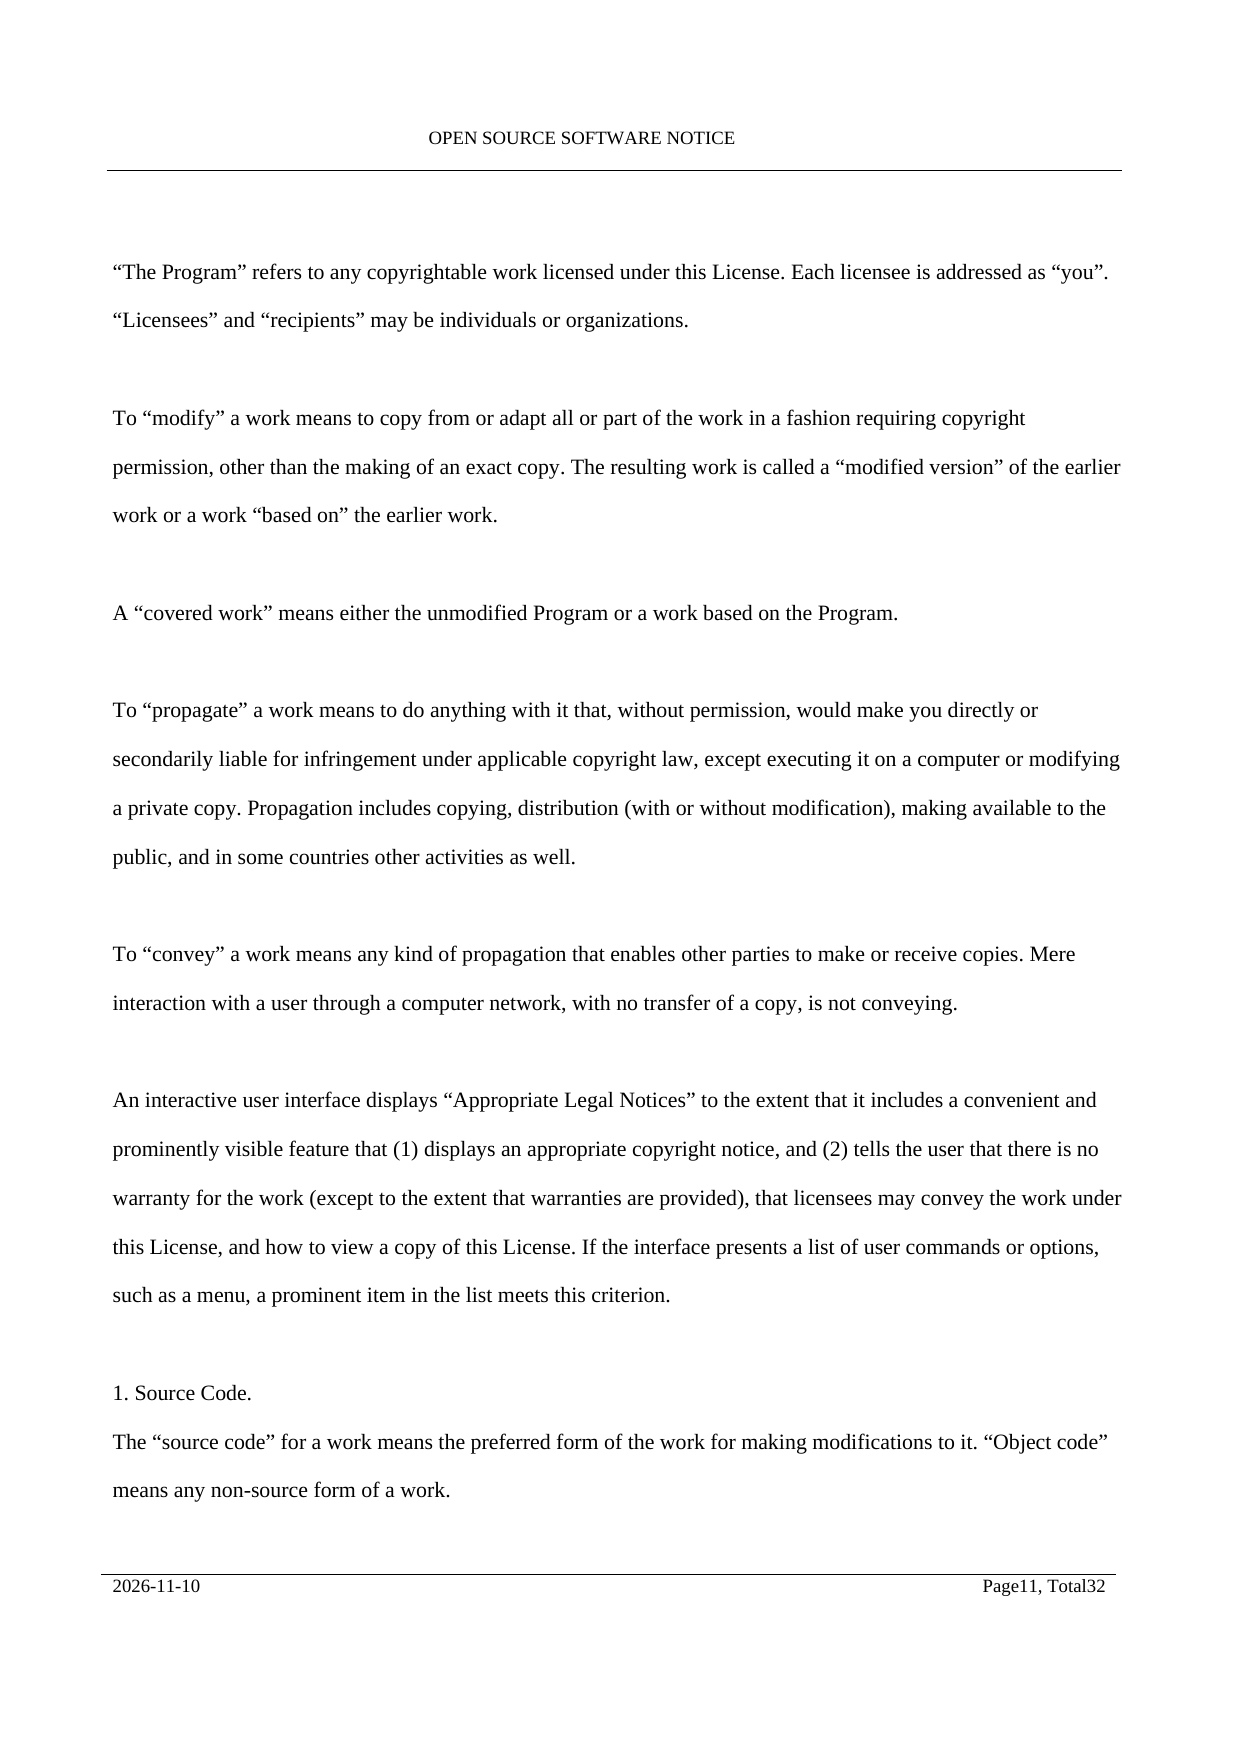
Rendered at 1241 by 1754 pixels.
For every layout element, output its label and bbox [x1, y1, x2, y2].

text [112, 206, 1128, 1506]
